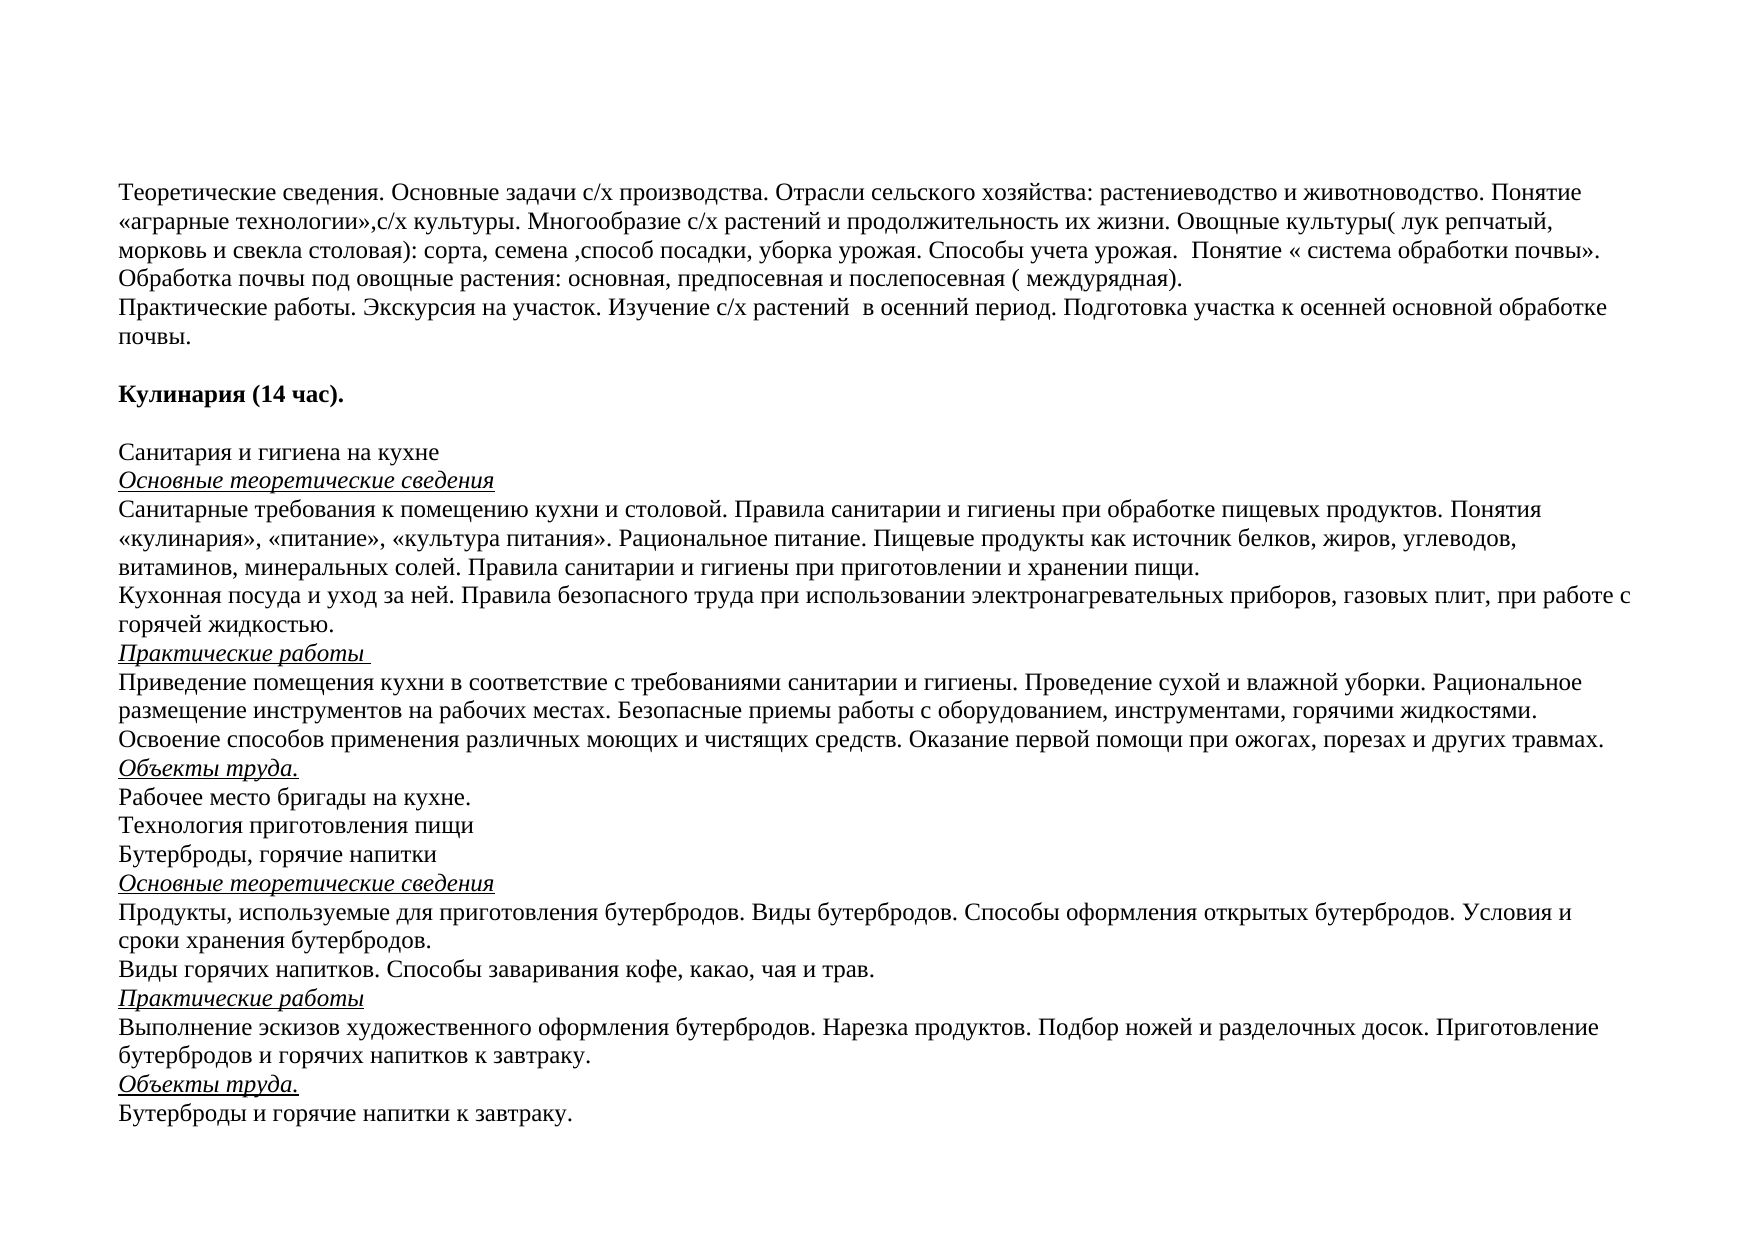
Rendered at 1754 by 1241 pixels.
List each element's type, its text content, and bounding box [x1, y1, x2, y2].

text Кухонная посуда и уход за ней. Правила безопасного труда при использовании электронагревательных приборов, газовых плит, при работе с горячей жидкостью. [334, 581, 1636, 638]
text Теоретические сведения. Основные задачи с/х производства. Отрасли сельского хозяйства: растениеводство и животноводство. Понятие «аграрные технологии»,с/х культуры. Многообразие с/х растений и продолжительность их жизни. Овощные культуры( лук репчатый, морковь и свекла столовая): сорта, семена ,способ посадки, уборка урожая. Способы учета урожая. Понятие « система обработки почвы». Обработка почвы под овощные растения: основная, предпосевная и послепосевная ( междурядная). [118, 177, 1636, 292]
text Рабочее место бригады на кухне. [118, 782, 1636, 811]
text Приведение помещения кухни в соответствие с требованиями санитарии и гигиены. Проведение сухой и влажной уборки. Рациональное размещение инструментов на рабочих местах. Безопасные приемы работы с оборудованием, инструментами, горячими жидкостями. Освоение способов применения различных моющих и чистящих средств. Оказание первой помощи при ожогах, порезах и других травмах. [118, 667, 1636, 753]
text Практические работы. Экскурсия на участок. Изучение с/х растений в осенний период. Подготовка участка к осенней основной обработке почвы. [118, 292, 1636, 350]
text Бутерброды, горячие напитки [118, 839, 1636, 868]
text Виды горячих напитков. Способы заваривания кофе, какао, чая и трав. [118, 954, 1636, 983]
text Практические работы [118, 983, 1636, 1012]
text Кулинария (14 час). [118, 379, 1636, 408]
text Основные теоретические сведения [118, 868, 1636, 897]
text Санитарные требования к помещению кухни и столовой. Правила санитарии и гигиены при обработке пищевых продуктов. Понятия «кулинария», «питание», «культура питания». Рациональное питание. Пищевые продукты как источник белков, жиров, углеводов, витаминов, минеральных солей. Правила санитарии и гигиены при приготовлении и хранении пищи. [118, 494, 1444, 523]
text Санитарные требования к помещению кухни и столовой. Правила санитарии и гигиены при обработке пищевых продуктов. Понятия «кулинария», «питание», «культура питания». Рациональное питание. Пищевые продукты как источник белков, жиров, углеводов, витаминов, минеральных солей. Правила санитарии и гигиены при приготовлении и хранении пищи. [1201, 494, 1636, 581]
text Объекты труда. [118, 1069, 1636, 1098]
text Выполнение эскизов художественного оформления бутербродов. Нарезка продуктов. Подбор ножей и разделочных досок. Приготовление бутербродов и горячих напитков к завтраку. [118, 1012, 1636, 1069]
text Технология приготовления пищи [118, 811, 1636, 839]
text Санитария и гигиена на кухне [118, 437, 1636, 466]
text Основные теоретические сведения [118, 466, 1636, 494]
text Практические работы [118, 638, 1636, 667]
text Бутерброды и горячие напитки к завтраку. [118, 1098, 1636, 1127]
text Продукты, используемые для приготовления бутербродов. Виды бутербродов. Способы оформления открытых бутербродов. Условия и сроки хранения бутербродов. [118, 897, 1636, 954]
text Объекты труда. [118, 753, 1636, 782]
